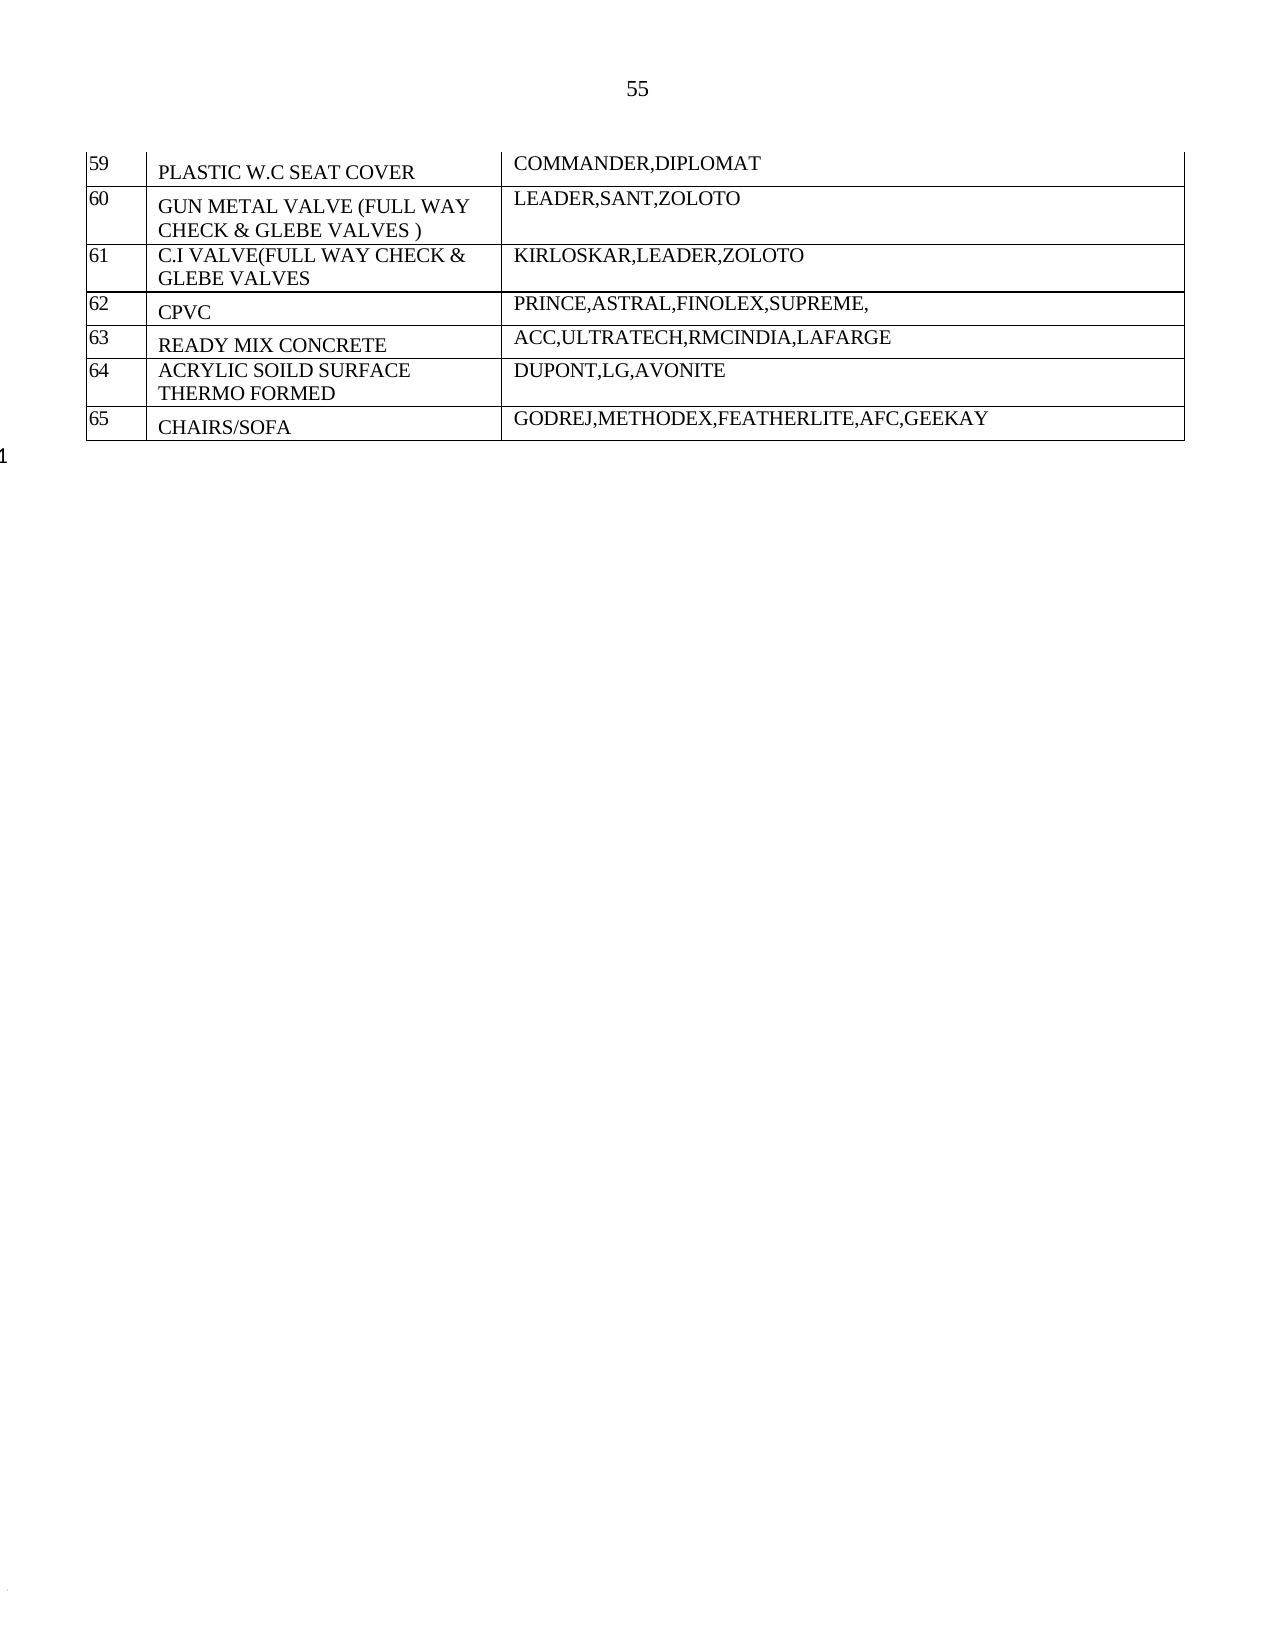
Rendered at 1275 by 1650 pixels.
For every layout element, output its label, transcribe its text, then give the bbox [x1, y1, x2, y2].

table_cell ACRYLIC SOILD SURFACE THERMO FORMED [147, 359, 501, 406]
table_cell GODREJ,METHODEX,FEATHERLITE,AFC,GEEKAY [502, 407, 1184, 440]
table_cell GUN METAL VALVE (FULL WAY CHECK & GLEBE VALVES ) [147, 187, 501, 243]
table_cell READY MIX CONCRETE [147, 326, 501, 358]
table_cell 61 [87, 245, 146, 291]
table_cell C.I VALVE(FULL WAY CHECK & GLEBE VALVES [147, 245, 501, 291]
table_cell DUPONT,LG,AVONITE [502, 359, 1184, 406]
table_header 59 [87, 152, 146, 186]
table_cell PRINCE,ASTRAL,FINOLEX,SUPREME, [502, 293, 1184, 325]
table_cell 60 [87, 187, 146, 243]
table_cell 62 [87, 293, 146, 325]
table_cell LEADER,SANT,ZOLOTO [502, 187, 1184, 243]
table_cell CPVC [147, 293, 501, 325]
table_header PLASTIC W.C SEAT COVER [147, 152, 501, 186]
table_cell ACC,ULTRATECH,RMCINDIA,LAFARGE [502, 326, 1184, 358]
table_cell 64 [87, 359, 146, 406]
table_cell KIRLOSKAR,LEADER,ZOLOTO [502, 245, 1184, 291]
table_cell CHAIRS/SOFA [147, 407, 501, 440]
table_cell 65 [87, 407, 146, 440]
table_header COMMANDER,DIPLOMAT [502, 152, 1184, 186]
table_cell 63 [87, 326, 146, 358]
